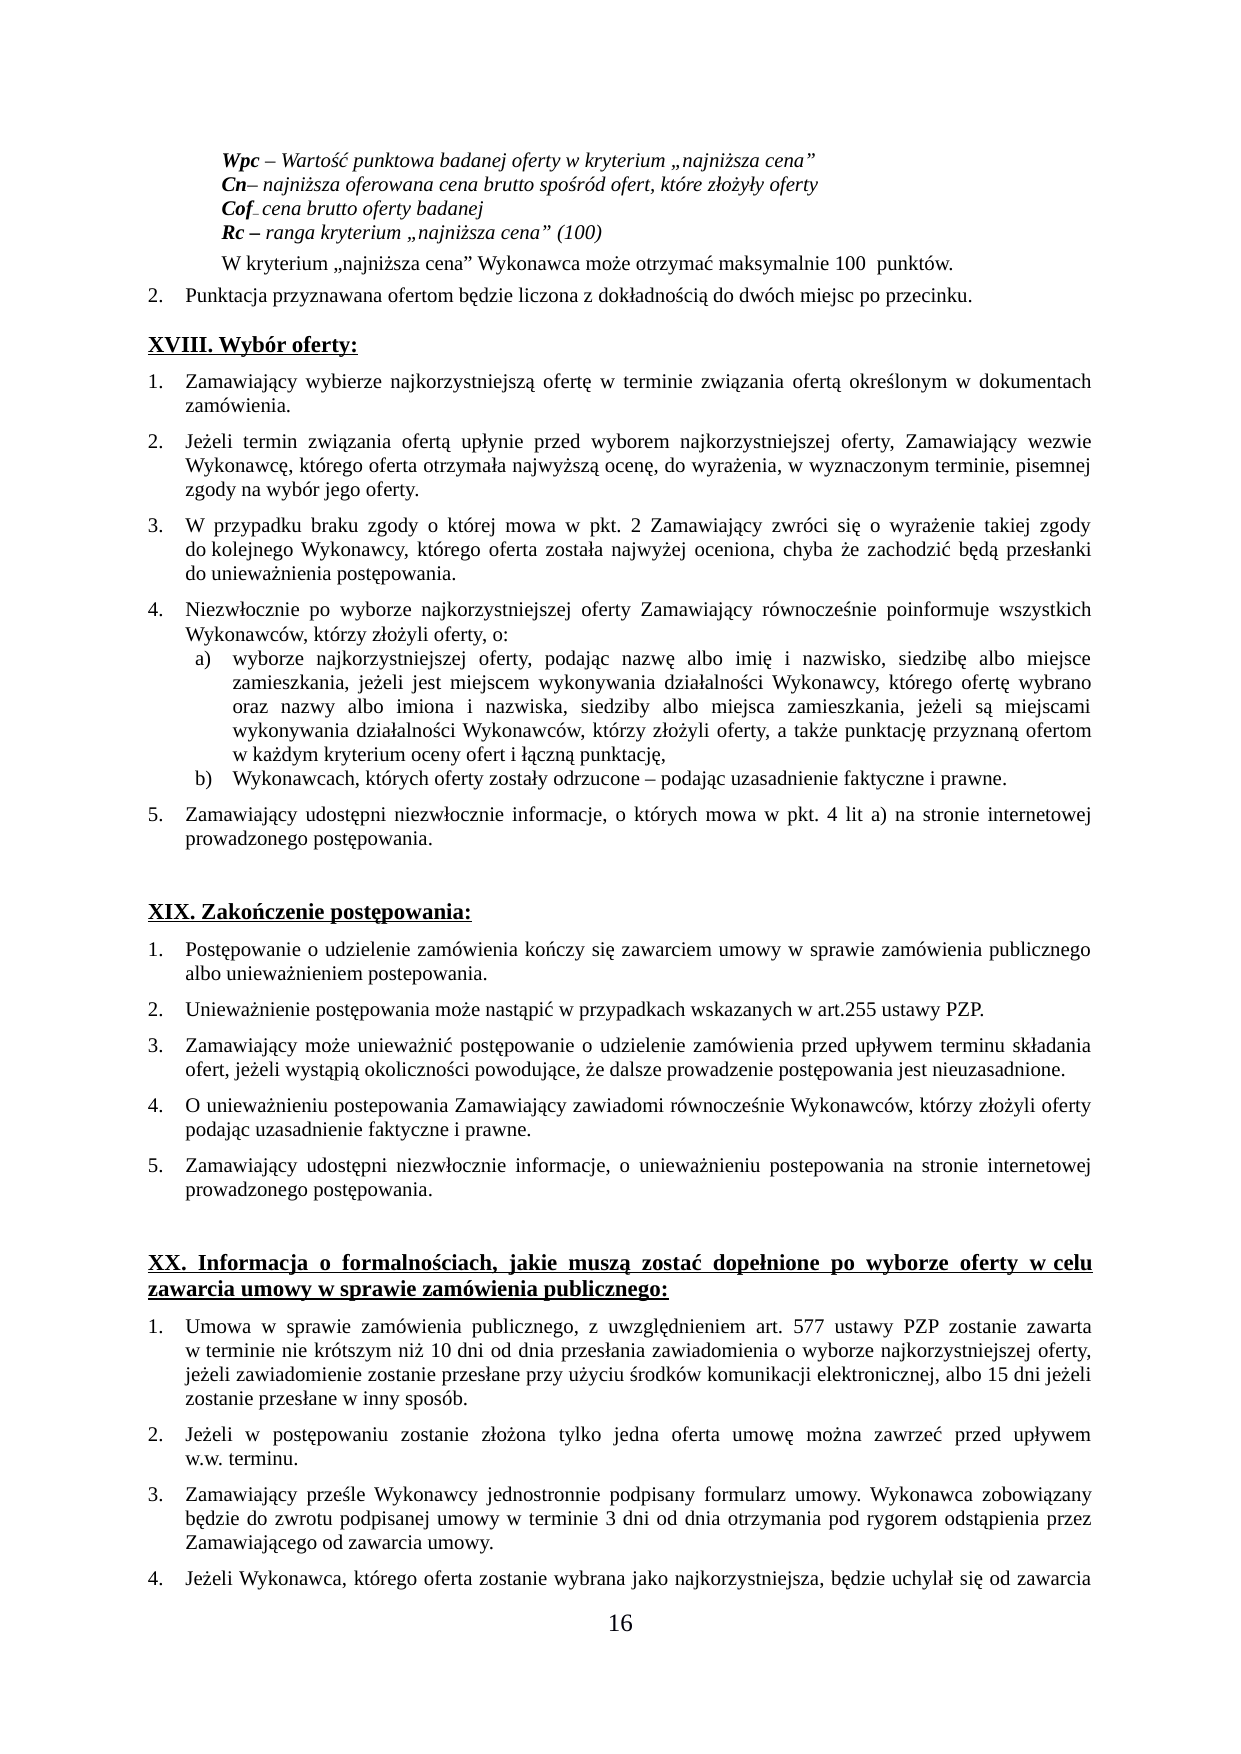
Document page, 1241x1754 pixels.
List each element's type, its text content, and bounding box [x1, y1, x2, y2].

list O unieważnieniu postepowania Zamawiający zawiadomi równocześnie Wykonawców, którzy złożyli oferty podając uzasadnienie faktyczne i prawne. [148, 1093, 1092, 1141]
list Jeżeli w postępowaniu zostanie złożona tylko jedna oferta umowę można zawrzeć przed upływem w.w. terminu. [148, 1422, 1092, 1470]
text XIX. Zakończenie postępowania: [148, 898, 1092, 924]
list Unieważnienie postępowania może nastąpić w przypadkach wskazanych w art.255 ustawy PZP. [148, 997, 1092, 1021]
list Zamawiający udostępni niezwłocznie informacje, o których mowa w pkt. 4 lit a) na stronie internetowej prowadzonego postępowania. [148, 802, 1092, 850]
list Zamawiający może unieważnić postępowanie o udzielenie zamówienia przed upływem terminu składania ofert, jeżeli wystąpią okoliczności powodujące, że dalsze prowadzenie postępowania jest nieuzasadnione. [148, 1033, 1092, 1081]
list Zamawiający wybierze najkorzystniejszą ofertę w terminie związania ofertą określonym w dokumentach zamówienia. [148, 369, 1092, 417]
list Umowa w sprawie zamówienia publicznego, z uwzględnieniem art. 577 ustawy PZP zostanie zawarta w terminie nie krótszym niż 10 dni od dnia przesłania zawiadomienia o wyborze najkorzystniejszej oferty, jeżeli zawiadomienie zostanie przesłane przy użyciu środków komunikacji elektronicznej, albo 15 dni jeżeli zostanie przesłane w inny sposób. [148, 1314, 1092, 1410]
text Cn– najniższa oferowana cena brutto spośród ofert, które złożyły oferty [221, 172, 1092, 196]
text XX. Informacja o formalnościach, jakie muszą zostać dopełnione po wyborze oferty w celu zawarcia umowy w sprawie zamówienia publicznego: [148, 1273, 1092, 1302]
text Wpc – Wartość punktowa badanej oferty w kryterium „najniższa cena” [221, 148, 1092, 172]
list Wykonawcach, których oferty zostały odrzucone – podając uzasadnienie faktyczne i prawne. [195, 766, 1092, 790]
list Zamawiający prześle Wykonawcy jednostronnie podpisany formularz umowy. Wykonawca zobowiązany będzie do zwrotu podpisanej umowy w terminie 3 dni od dnia otrzymania pod rygorem odstąpienia przez Zamawiającego od zawarcia umowy. [148, 1482, 1092, 1554]
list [148, 1566, 1092, 1590]
text Rc – ranga kryterium „najniższa cena” (100) [221, 220, 1092, 244]
text XVIII. Wybór oferty: [148, 331, 1092, 357]
text XX. Informacja o formalnościach, jakie muszą zostać dopełnione po wyborze oferty w celu zawarcia umowy w sprawie zamówienia publicznego: [148, 1249, 1092, 1272]
list W przypadku braku zgody o której mowa w pkt. 2 Zamawiający zwróci się o wyrażenie takiej zgody do kolejnego Wykonawcy, którego oferta została najwyżej oceniona, chyba że zachodzić będą przesłanki do unieważnienia postępowania. [148, 513, 1092, 585]
list Jeżeli termin związania ofertą upłynie przed wyborem najkorzystniejszej oferty, Zamawiający wezwie Wykonawcę, którego oferta otrzymała najwyższą ocenę, do wyrażenia, w wyznaczonym terminie, pisemnej zgody na wybór jego oferty. [148, 429, 1092, 501]
text Cof– cena brutto oferty badanej [221, 196, 1092, 220]
list Punktacja przyznawana ofertom będzie liczona z dokładnością do dwóch miejsc po przecinku. [148, 283, 1092, 307]
text W kryterium „najniższa cena” Wykonawca może otrzymać maksymalnie 100 punktów. [221, 251, 1092, 275]
list Zamawiający udostępni niezwłocznie informacje, o unieważnieniu postepowania na stronie internetowej prowadzonego postępowania. [148, 1153, 1092, 1201]
list Postępowanie o udzielenie zamówienia kończy się zawarciem umowy w sprawie zamówienia publicznego albo unieważnieniem postepowania. [148, 936, 1092, 984]
list Niezwłocznie po wyborze najkorzystniejszej oferty Zamawiający równocześnie poinformuje wszystkich Wykonawców, którzy złożyli oferty, o: [148, 597, 1092, 646]
list wyborze najkorzystniejszej oferty, podając nazwę albo imię i nazwisko, siedzibę albo miejsce zamieszkania, jeżeli jest miejscem wykonywania działalności Wykonawcy, którego ofertę wybrano oraz nazwy albo imiona i nazwiska, siedziby albo miejsca zamieszkania, jeżeli są miejscami wykonywania działalności Wykonawców, którzy złożyli oferty, a także punktację przyznaną ofertom w każdym kryterium oceny ofert i łączną punktację, [195, 646, 1092, 766]
